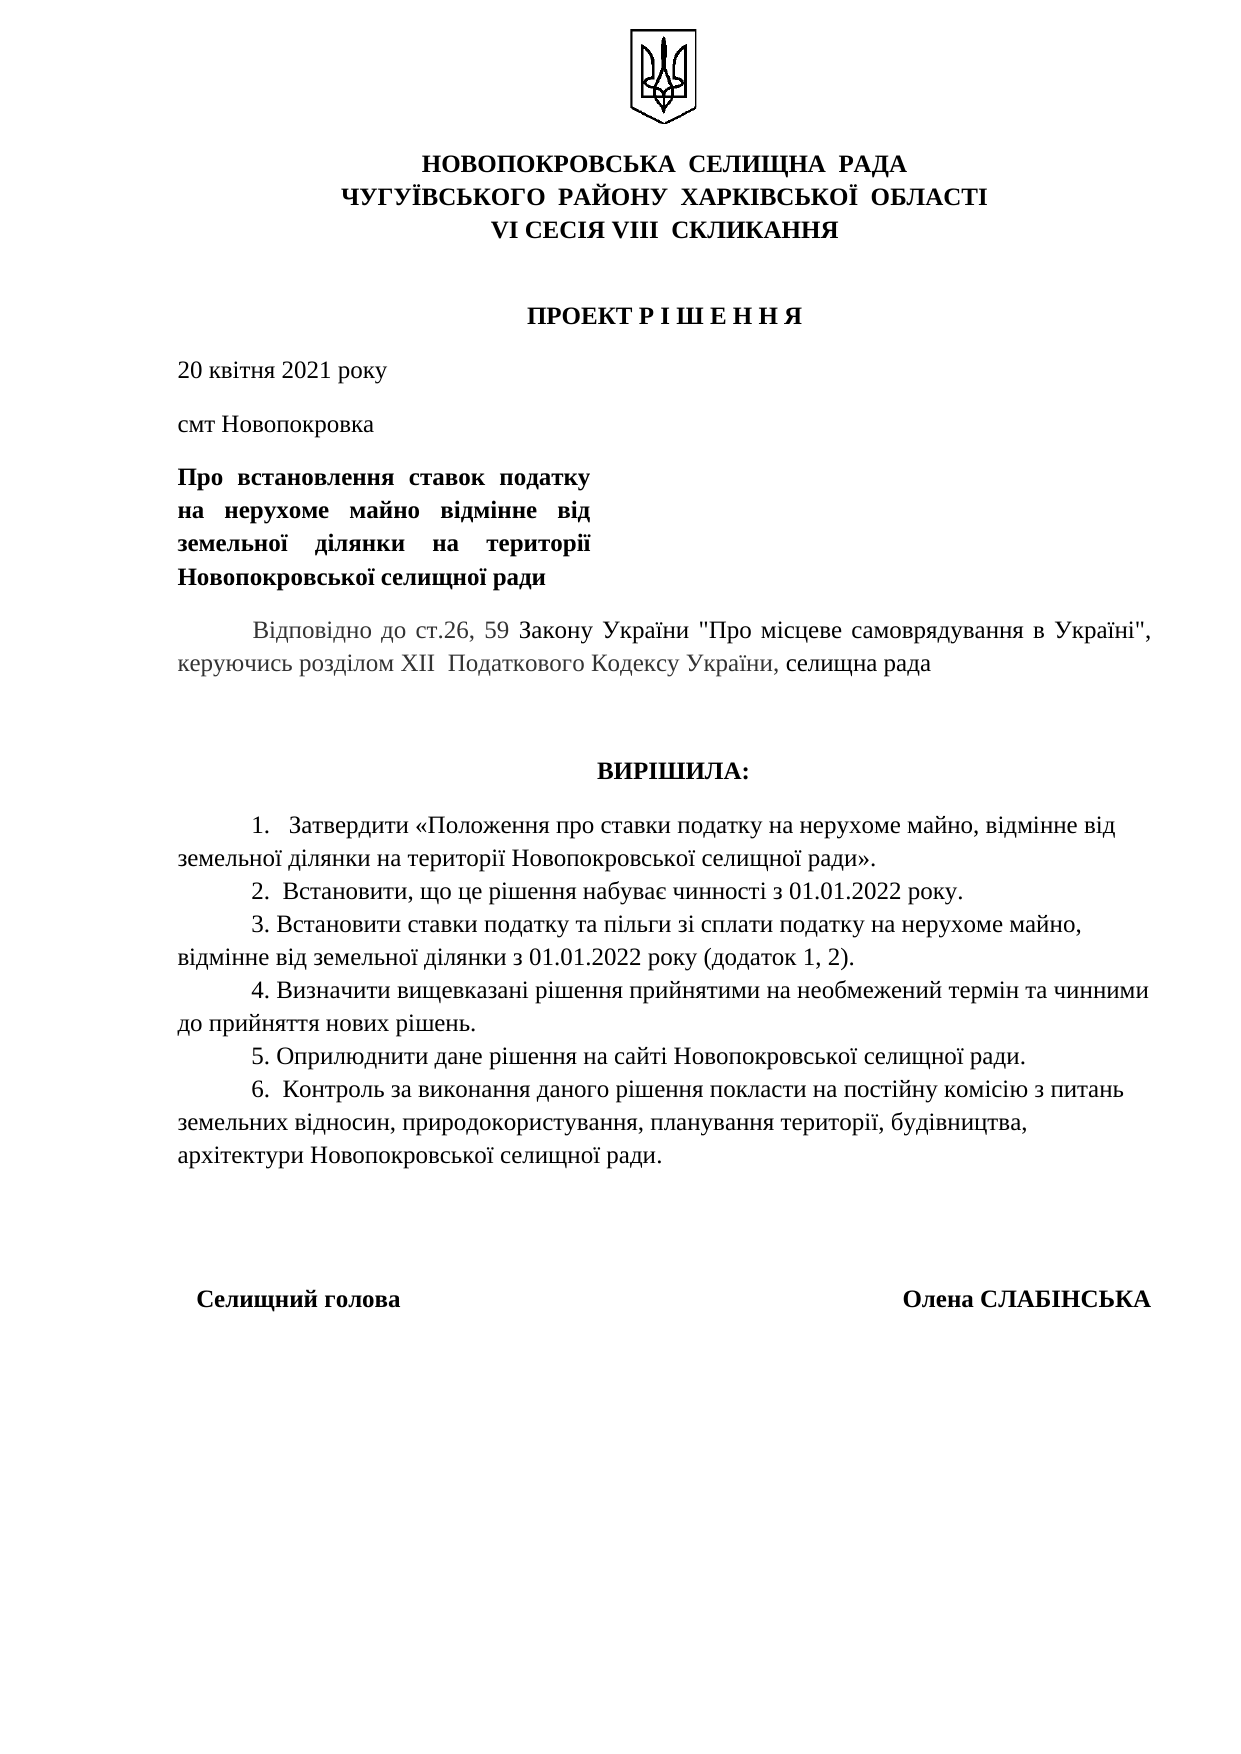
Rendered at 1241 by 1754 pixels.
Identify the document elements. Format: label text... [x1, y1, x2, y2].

text смт Новопокровка [177, 409, 1152, 437]
text НОВОПОКРОВСЬКА СЕЛИЩНА РАДА ЧУГУЇВСЬКОГО РАЙОНУ ХАРКІВСЬКОЇ ОБЛАСТІ [177, 149, 1152, 211]
text ВИРІШИЛА: [177, 756, 1169, 785]
text Відповідно до ст.26, 59 Закону України "Про місцеве самоврядування в Україні", керуючись розділом ХІІ Податкового Кодексу України, селищна рада [177, 615, 1152, 677]
text VI СЕСІЯ VIІI СКЛИКАННЯ [177, 215, 1152, 243]
text Селищний голова Олена СЛАБІНСЬКА [196, 1284, 1152, 1313]
text ПРОЕКТ Р І Ш Е Н Н Я [177, 301, 1152, 330]
text Про встановлення ставок податку на нерухоме майно відмінне від земельної ділянки на території Новопокровської селищної ради [177, 462, 591, 590]
text 1. Затвердити «Положення про ставки податку на нерухоме майно, відмінне від земельної ділянки на території Новопокровської селищної ради». 2. Встановити, що це рішення набуває чинності з 01.01.2022 року. 3. Встановити ставки податку та пільги зі сплати податку на нерухоме майно, відмінне від земельної ділянки з 01.01.2022 року (додаток 1, 2). 4. Визначити вищевказані рішення прийнятими на необмежений термін та чинними до прийняття нових рішень. 5. Оприлюднити дане рішення на сайті Новопокровської селищної ради. 6. Контроль за виконання даного рішення покласти на постійну комісію з питань земельних відносин, природокористування, планування території, будівництва, архітектури Новопокровської селищної ради. [177, 810, 1152, 1169]
text 20 квітня 2021 року [177, 355, 1152, 383]
